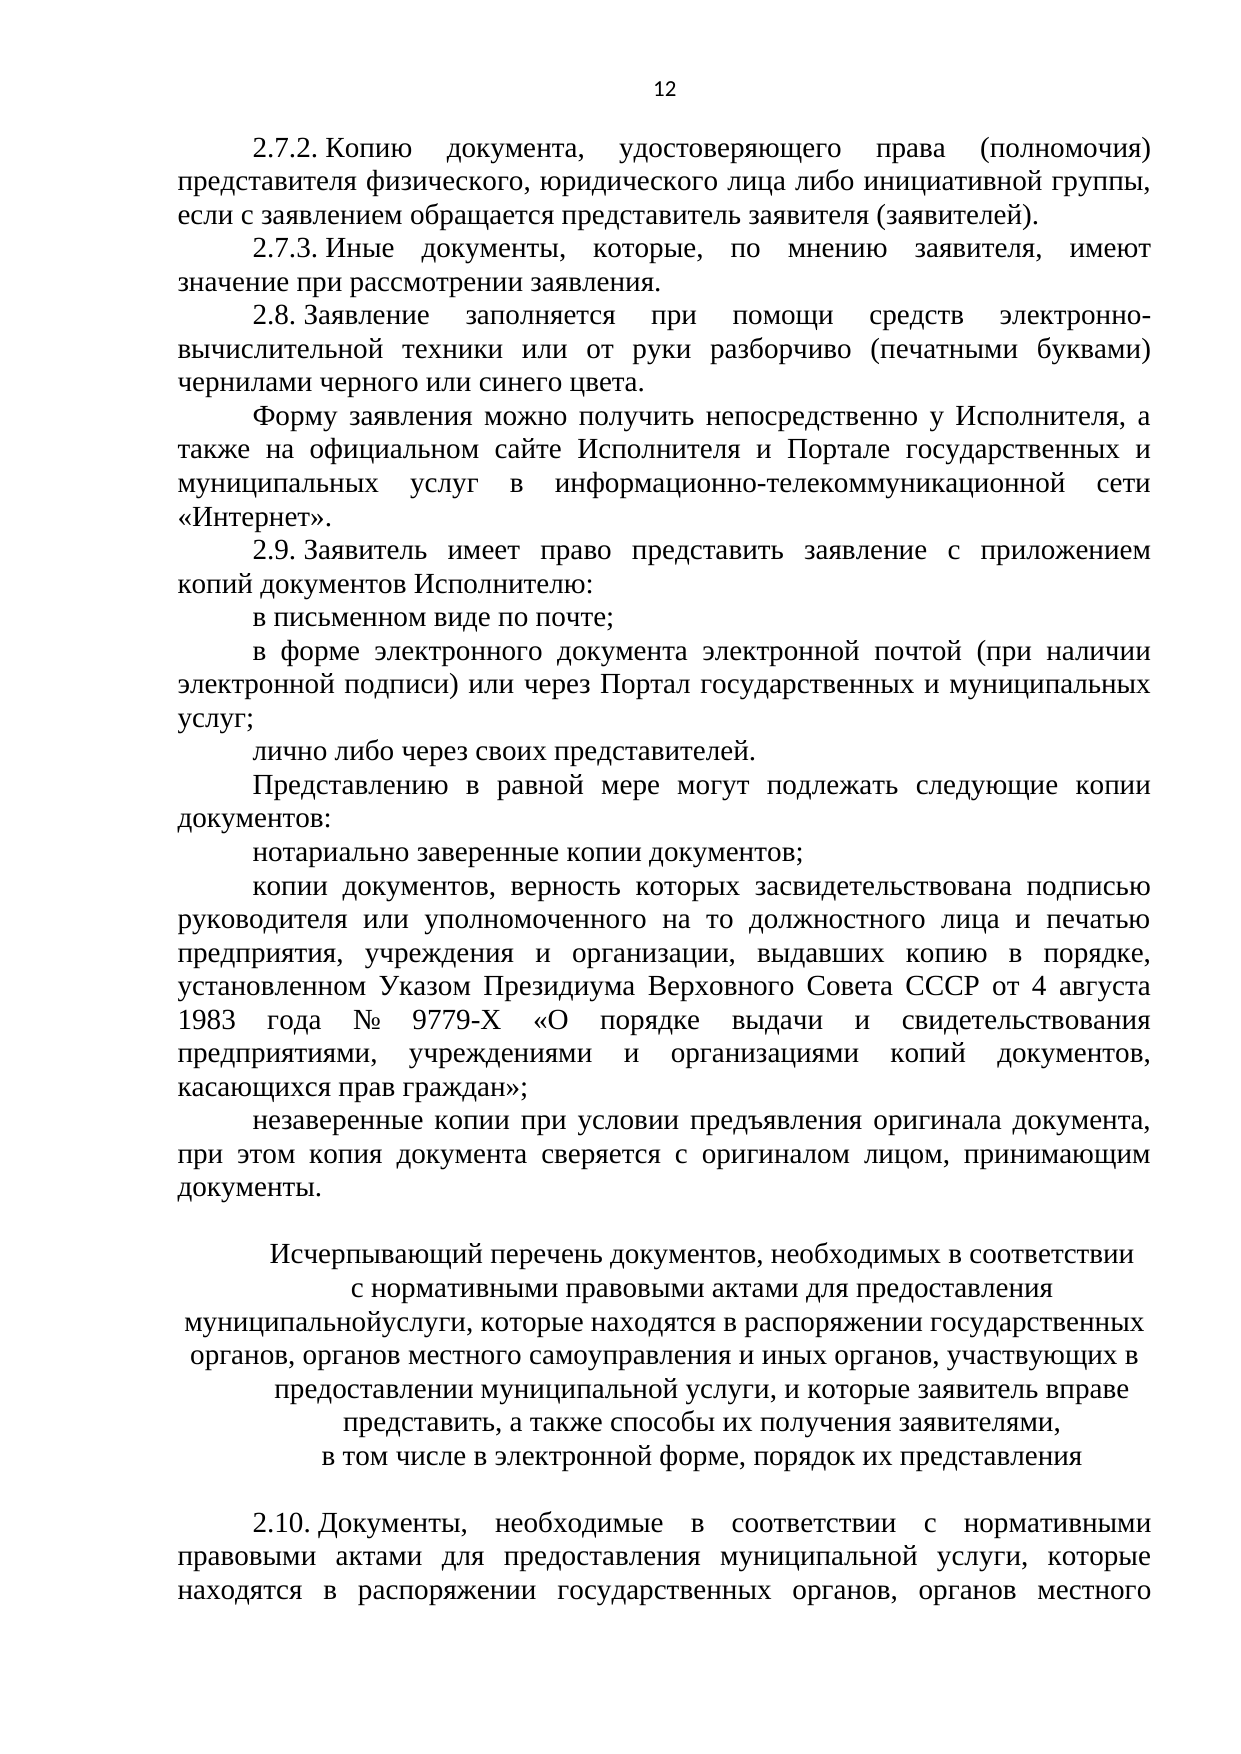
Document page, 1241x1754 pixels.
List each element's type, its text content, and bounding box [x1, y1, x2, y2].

text предоставлении муниципальной услуги, и которые заявитель вправе [177, 1371, 1152, 1404]
text Представлению в равной мере могут подлежать следующие копии документов: [177, 767, 1152, 834]
text лично либо через своих представителей. [177, 733, 1152, 767]
text 2.8. Заявление заполняется при помощи средств электронно-вычислительной техники или от руки разборчиво (печатными буквами) чернилами черного или синего цвета. [177, 297, 1152, 398]
text незаверенные копии при условии предъявления оригинала документа, при этом копия документа сверяется с оригиналом лицом, принимающим документы. [177, 1102, 1152, 1203]
text копии документов, верность которых засвидетельствована подписью руководителя или уполномоченного на то должностного лица и печатью предприятия, учреждения и организации, выдавших копию в порядке, установленном Указом Президиума Верховного Совета СССР от 4 августа 1983 года № 9779-Х «О порядке выдачи и свидетельствования предприятиями, учреждениями и организациями копий документов, касающихся прав граждан»; [177, 868, 1152, 1102]
text Форму заявления можно получить непосредственно у Исполнителя, а также на официальном сайте Исполнителя и Портале государственных и муниципальных услуг в информационно-телекоммуникационной сети «Интернет». [177, 398, 1152, 532]
text 2.7.2. Копию документа, удостоверяющего права (полномочия) представителя физического, юридического лица либо инициативной группы, если с заявлением обращается представитель заявителя (заявителей). [177, 130, 1152, 230]
text 2.7.3. Иные документы, которые, по мнению заявителя, имеют значение при рассмотрении заявления. [177, 230, 1152, 297]
text в форме электронного документа электронной почтой (при наличии электронной подписи) или через Портал государственных и муниципальных услуг; [177, 633, 1152, 733]
text в том числе в электронной форме, порядок их представления [177, 1438, 1152, 1471]
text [177, 1505, 1152, 1606]
text 2.9. Заявитель имеет право представить заявление с приложением копий документов Исполнителю: [177, 532, 1152, 599]
text в письменном виде по почте; [177, 599, 1152, 633]
text представить, а также способы их получения заявителями, [177, 1404, 1152, 1438]
text Исчерпывающий перечень документов, необходимых в соответствии [177, 1237, 1152, 1270]
text нотариально заверенные копии документов; [177, 834, 1152, 868]
text с нормативными правовыми актами для предоставления муниципальнойуслуги, которые находятся в распоряжении государственных органов, органов местного самоуправления и иных органов, участвующих в [177, 1270, 1152, 1371]
